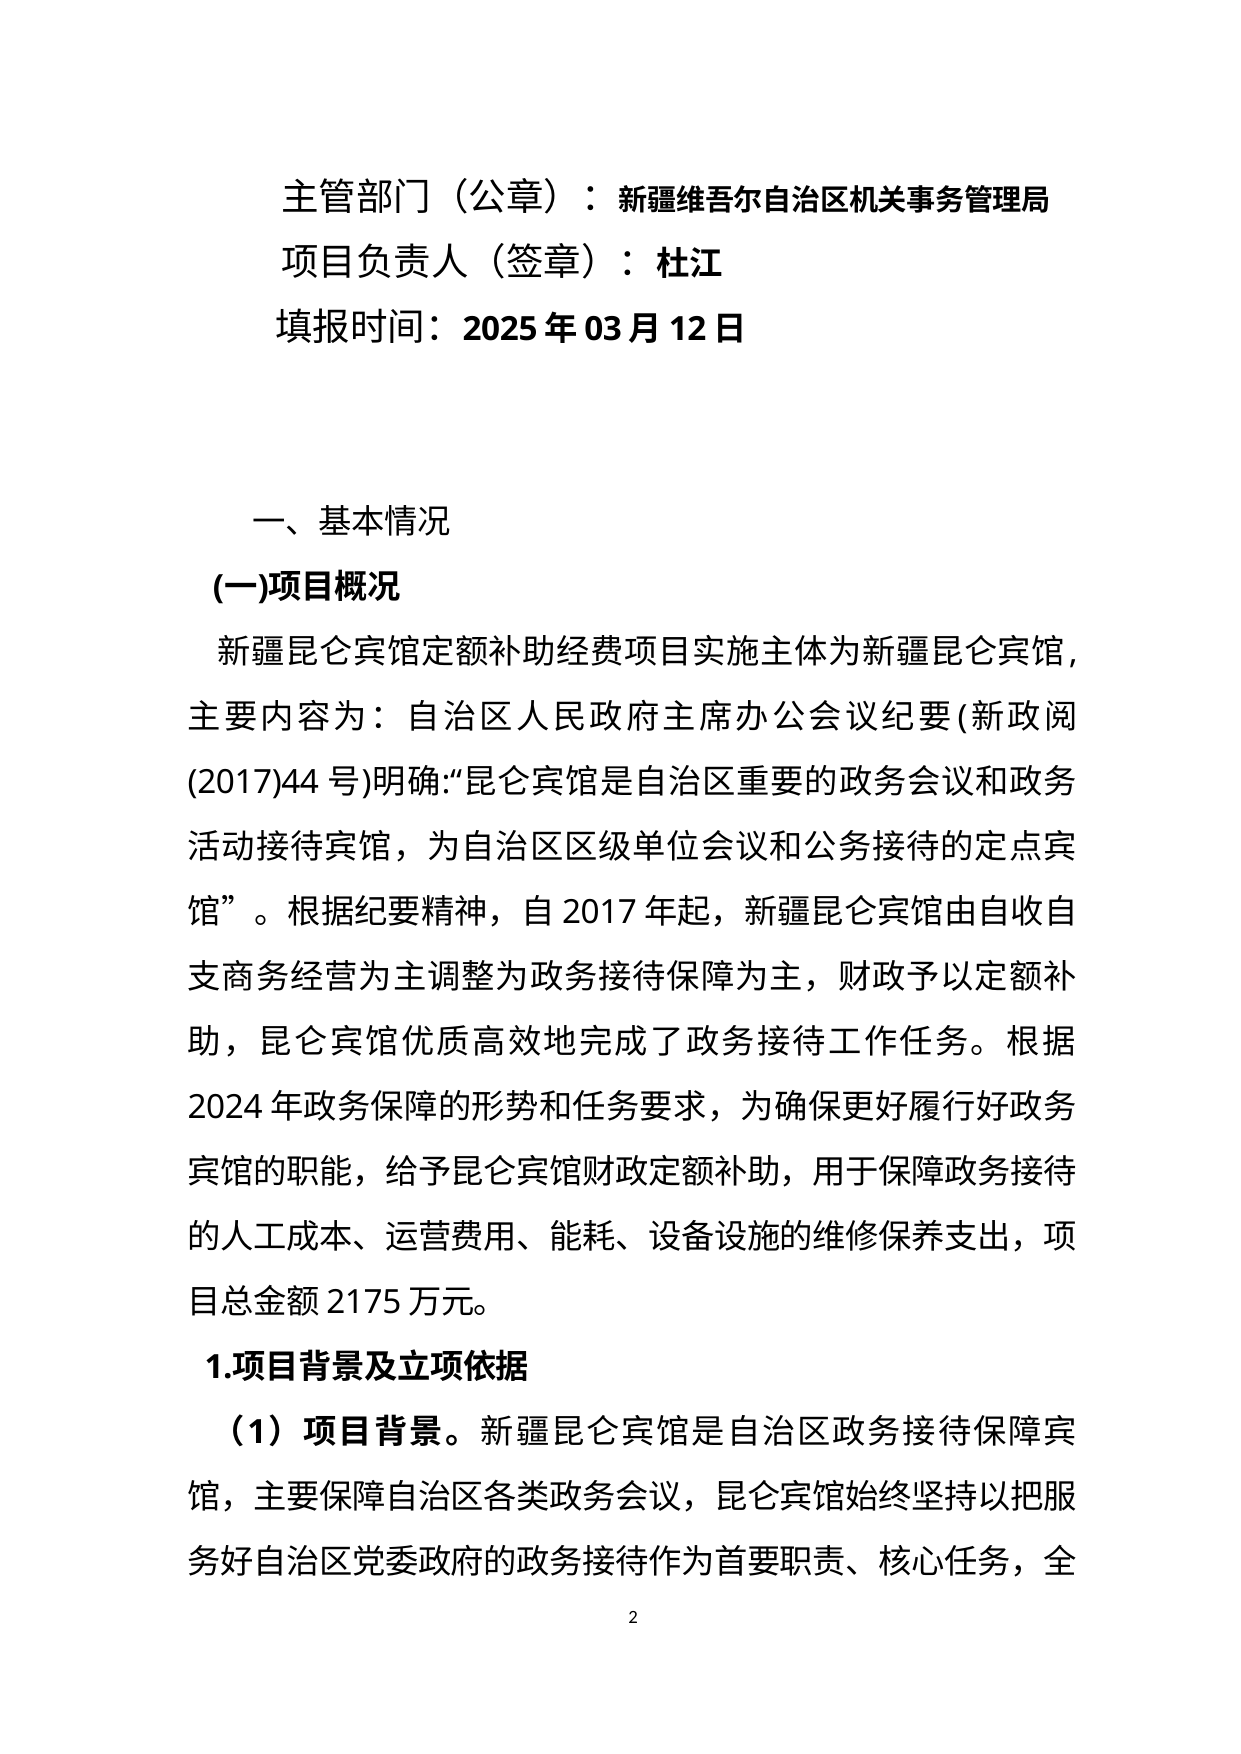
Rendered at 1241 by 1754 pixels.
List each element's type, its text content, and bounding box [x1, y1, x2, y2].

text 主管部门（公章）：新疆维吾尔自治区机关事务管理局 [187, 162, 1078, 227]
text 项目负责人（签章）：杜江 [187, 227, 1078, 292]
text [187, 487, 1078, 1592]
text 填报时间：2025年03月12日 [216, 292, 1078, 357]
